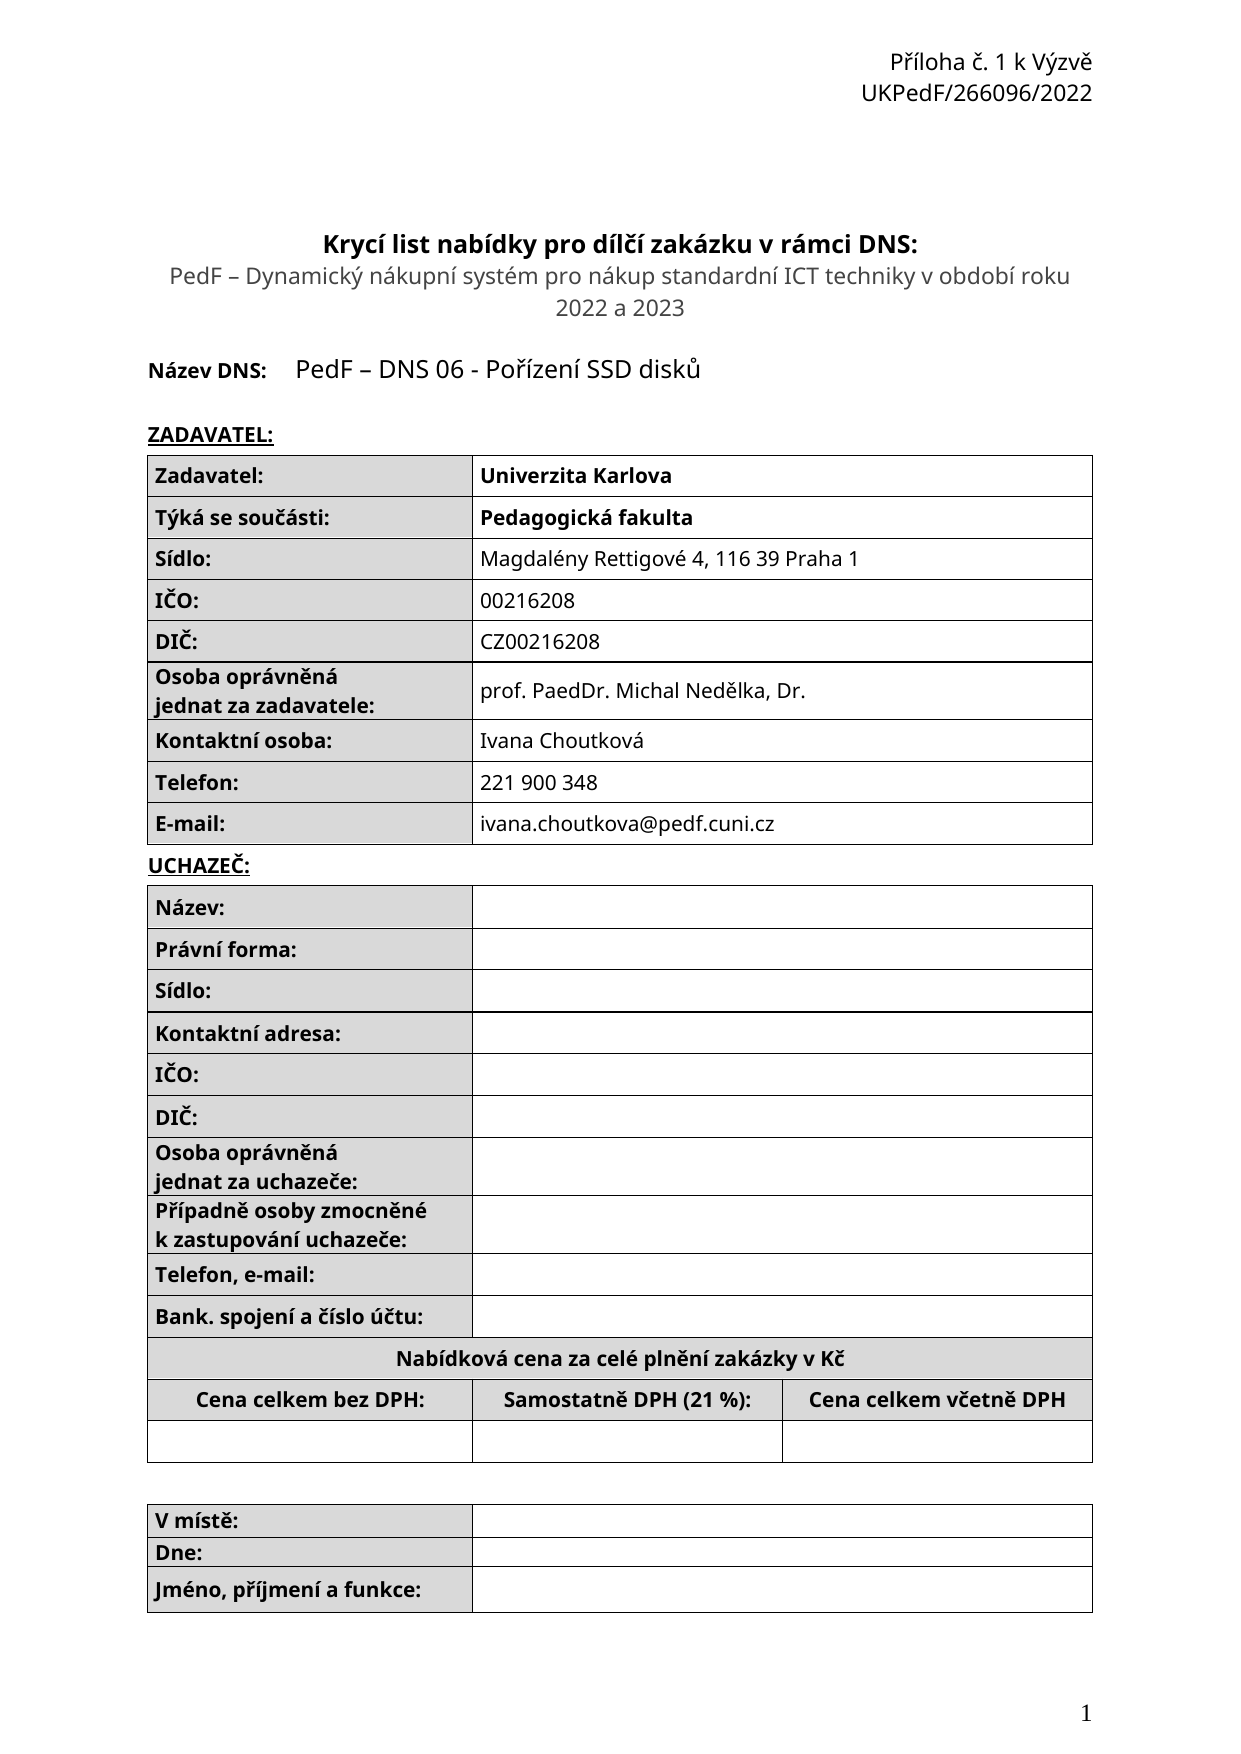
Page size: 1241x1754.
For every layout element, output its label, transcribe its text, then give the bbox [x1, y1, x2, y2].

table_cell ivana.choutkova@pedf.cuni.cz [473, 803, 1092, 843]
table_cell DIČ: [148, 621, 472, 661]
table_cell [473, 1296, 1092, 1337]
table_cell Sídlo: [148, 970, 472, 1011]
table_cell [473, 1567, 1092, 1612]
table_cell [473, 1054, 1092, 1095]
table_cell [473, 929, 1092, 969]
table_cell prof. PaedDr. Michal Nedělka, Dr. [473, 663, 1092, 719]
table_cell Magdalény Rettigové 4, 116 39 Praha 1 [473, 539, 1092, 579]
table_cell E-mail: [148, 803, 472, 843]
table_cell [473, 1138, 1092, 1195]
table_cell [473, 1538, 1092, 1566]
table_cell CZ00216208 [473, 621, 1092, 661]
table_cell Kontaktní adresa: [148, 1013, 472, 1053]
table_cell Případně osoby zmocněné k zastupování uchazeče: [148, 1196, 472, 1253]
table_cell [148, 1421, 472, 1462]
table_cell IČO: [148, 1054, 472, 1095]
table_cell 221 900 348 [473, 762, 1092, 802]
table_cell [473, 1421, 782, 1462]
table_cell Kontaktní osoba: [148, 720, 472, 761]
table_cell Cena celkem bez DPH: [148, 1380, 472, 1420]
table_cell Právní forma: [148, 929, 472, 969]
table_cell Sídlo: [148, 539, 472, 579]
text Krycí list nabídky pro dílčí zakázku v rámci DNS: [148, 226, 1092, 260]
table_cell Osoba oprávněná jednat za zadavatele: [148, 663, 472, 719]
table_cell DIČ: [148, 1096, 472, 1137]
table_header V místě: [148, 1505, 472, 1537]
table_cell Týká se součásti: [148, 497, 472, 537]
table_cell Samostatně DPH (21 %): [473, 1380, 782, 1420]
table_cell Dne: [148, 1538, 472, 1566]
table_cell Telefon: [148, 762, 472, 802]
table_cell [473, 970, 1092, 1011]
table_cell [473, 1196, 1092, 1253]
table_cell [473, 1013, 1092, 1053]
table_cell Jméno, příjmení a funkce: [148, 1567, 472, 1612]
table_cell Bank. spojení a číslo účtu: [148, 1296, 472, 1337]
table_header Univerzita Karlova [473, 456, 1092, 496]
table_cell [473, 1096, 1092, 1137]
table_cell Ivana Choutková [473, 720, 1092, 761]
table_cell Pedagogická fakulta [473, 497, 1092, 537]
table_header [473, 1505, 1092, 1537]
table_cell 00216208 [473, 580, 1092, 620]
table_cell [473, 1254, 1092, 1295]
table_cell Telefon, e-mail: [148, 1254, 472, 1295]
table_cell [783, 1421, 1092, 1462]
table_cell Nabídková cena za celé plnění zakázky v Kč [148, 1338, 1092, 1378]
table_cell IČO: [148, 580, 472, 620]
text PedF – Dynamický nákupní systém pro nákup standardní ICT techniky v období roku 2022 a 2023 [148, 260, 555, 323]
text UCHAZEČ: [148, 851, 1092, 879]
text Název DNS: PedF – DNS 06 - Pořízení SSD disků [148, 351, 1092, 385]
text ZADAVATEL: [148, 420, 1092, 448]
table_header Zadavatel: [148, 456, 472, 496]
table_header Název: [148, 886, 472, 927]
text PedF – Dynamický nákupní systém pro nákup standardní ICT techniky v období roku 2022 a 2023 [685, 260, 1092, 323]
table_header [473, 886, 1092, 927]
table_cell Cena celkem včetně DPH [783, 1380, 1092, 1420]
table_cell Osoba oprávněná jednat za uchazeče: [148, 1138, 472, 1195]
